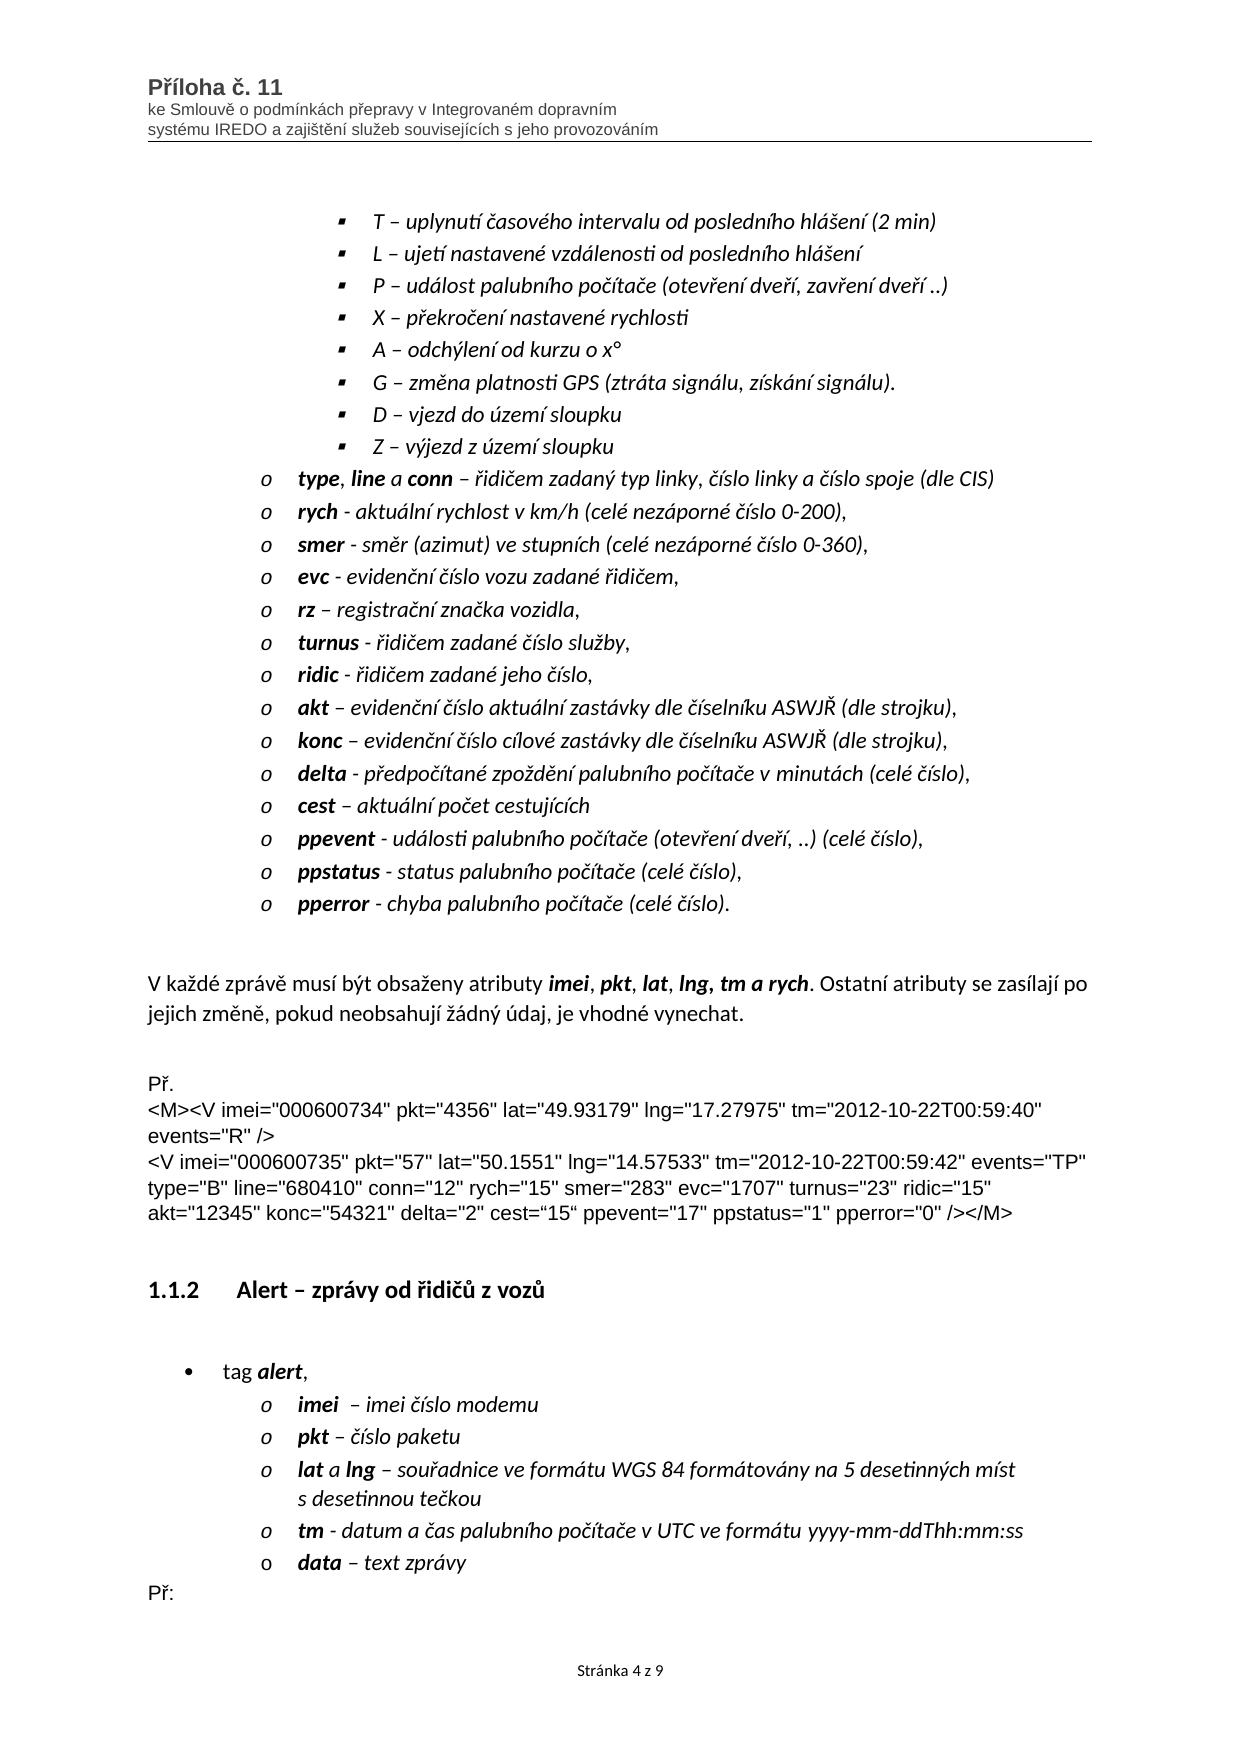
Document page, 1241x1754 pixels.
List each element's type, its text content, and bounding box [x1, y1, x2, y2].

list tag alert, [185, 1357, 1092, 1386]
list Z – výjezd z území sloupku [335, 432, 1092, 460]
list A – odchýlení od kurzu o x° [335, 336, 1092, 363]
list konc – evidenční číslo cílové zastávky dle číselníku ASWJŘ (dle strojku), [260, 726, 1092, 754]
list imei – imei číslo modemu [260, 1390, 1092, 1418]
list T – uplynutí časového intervalu od posledního hlášení (2 min) [335, 207, 1092, 235]
list D – vjezd do území sloupku [335, 400, 1092, 428]
text V každé zprávě musí být obsaženy atributy imei, pkt, lat, lng, tm a rych. Ostatní atributy se zasílají po jejich změně, pokud neobsahují žádný údaj, je vhodné vynechat. [148, 969, 1092, 1027]
list pperror - chyba palubního počítače (celé číslo). [260, 889, 1092, 918]
list tm - datum a čas palubního počítače v UTC ve formátu yyyy-mm-ddThh:mm:ss [260, 1516, 1092, 1544]
list ppstatus - status palubního počítače (celé číslo), [260, 857, 1092, 885]
list ridic - řidičem zadané jeho číslo, [260, 661, 1092, 689]
list evc - evidenční číslo vozu zadané řidičem, [260, 562, 1092, 591]
list X – překročení nastavené rychlosti [335, 303, 1092, 331]
text Př. [148, 1072, 1092, 1096]
list data – text zprávy [260, 1548, 1092, 1577]
subtitle Alert – zprávy od řidičů z vozů [148, 1274, 1092, 1304]
list delta - předpočítané zpoždění palubního počítače v minutách (celé číslo), [260, 759, 1092, 787]
list P – událost palubního počítače (otevření dveří, zavření dveří ..) [335, 271, 1092, 299]
list rz – registrační značka vozidla, [260, 595, 1092, 624]
list cest – aktuální počet cestujících [260, 791, 1092, 820]
text <V imei="000600735" pkt="57" lat="50.1551" lng="14.57533" tm="2012-10-22T00:59:42" events="TP" type="B" line="680410" conn="12" rych="15" smer="283" evc="1707" turnus="23" ridic="15" akt="12345" konc="54321" delta="2" cest=“15“ ppevent="17" ppstatus="1" pperror="0" /></M> [148, 1149, 1092, 1225]
list akt – evidenční číslo aktuální zastávky dle číselníku ASWJŘ (dle strojku), [260, 693, 1092, 722]
text Př: [148, 1581, 1092, 1605]
list G – změna platnosti GPS (ztráta signálu, získání signálu). [335, 368, 1092, 396]
list smer - směr (azimut) ve stupních (celé nezáporné číslo 0-360), [260, 530, 1092, 558]
list lat a lng – souřadnice ve formátu WGS 84 formátovány na 5 desetinných míst s desetinnou tečkou [260, 1455, 1092, 1512]
list ppevent - události palubního počítače (otevření dveří, ..) (celé číslo), [260, 824, 1092, 853]
list type, line a conn – řidičem zadaný typ linky, číslo linky a číslo spoje (dle CIS) [260, 464, 1092, 493]
text <M><V imei="000600734" pkt="4356" lat="49.93179" lng="17.27975" tm="2012-10-22T00:59:40" events="R" /> [148, 1098, 1092, 1148]
list L – ujetí nastavené vzdálenosti od posledního hlášení [335, 239, 1092, 267]
list rych - aktuální rychlost v km/h (celé nezáporné číslo 0-200), [260, 497, 1092, 526]
list pkt – číslo paketu [260, 1422, 1092, 1451]
list turnus - řidičem zadané číslo služby, [260, 628, 1092, 656]
